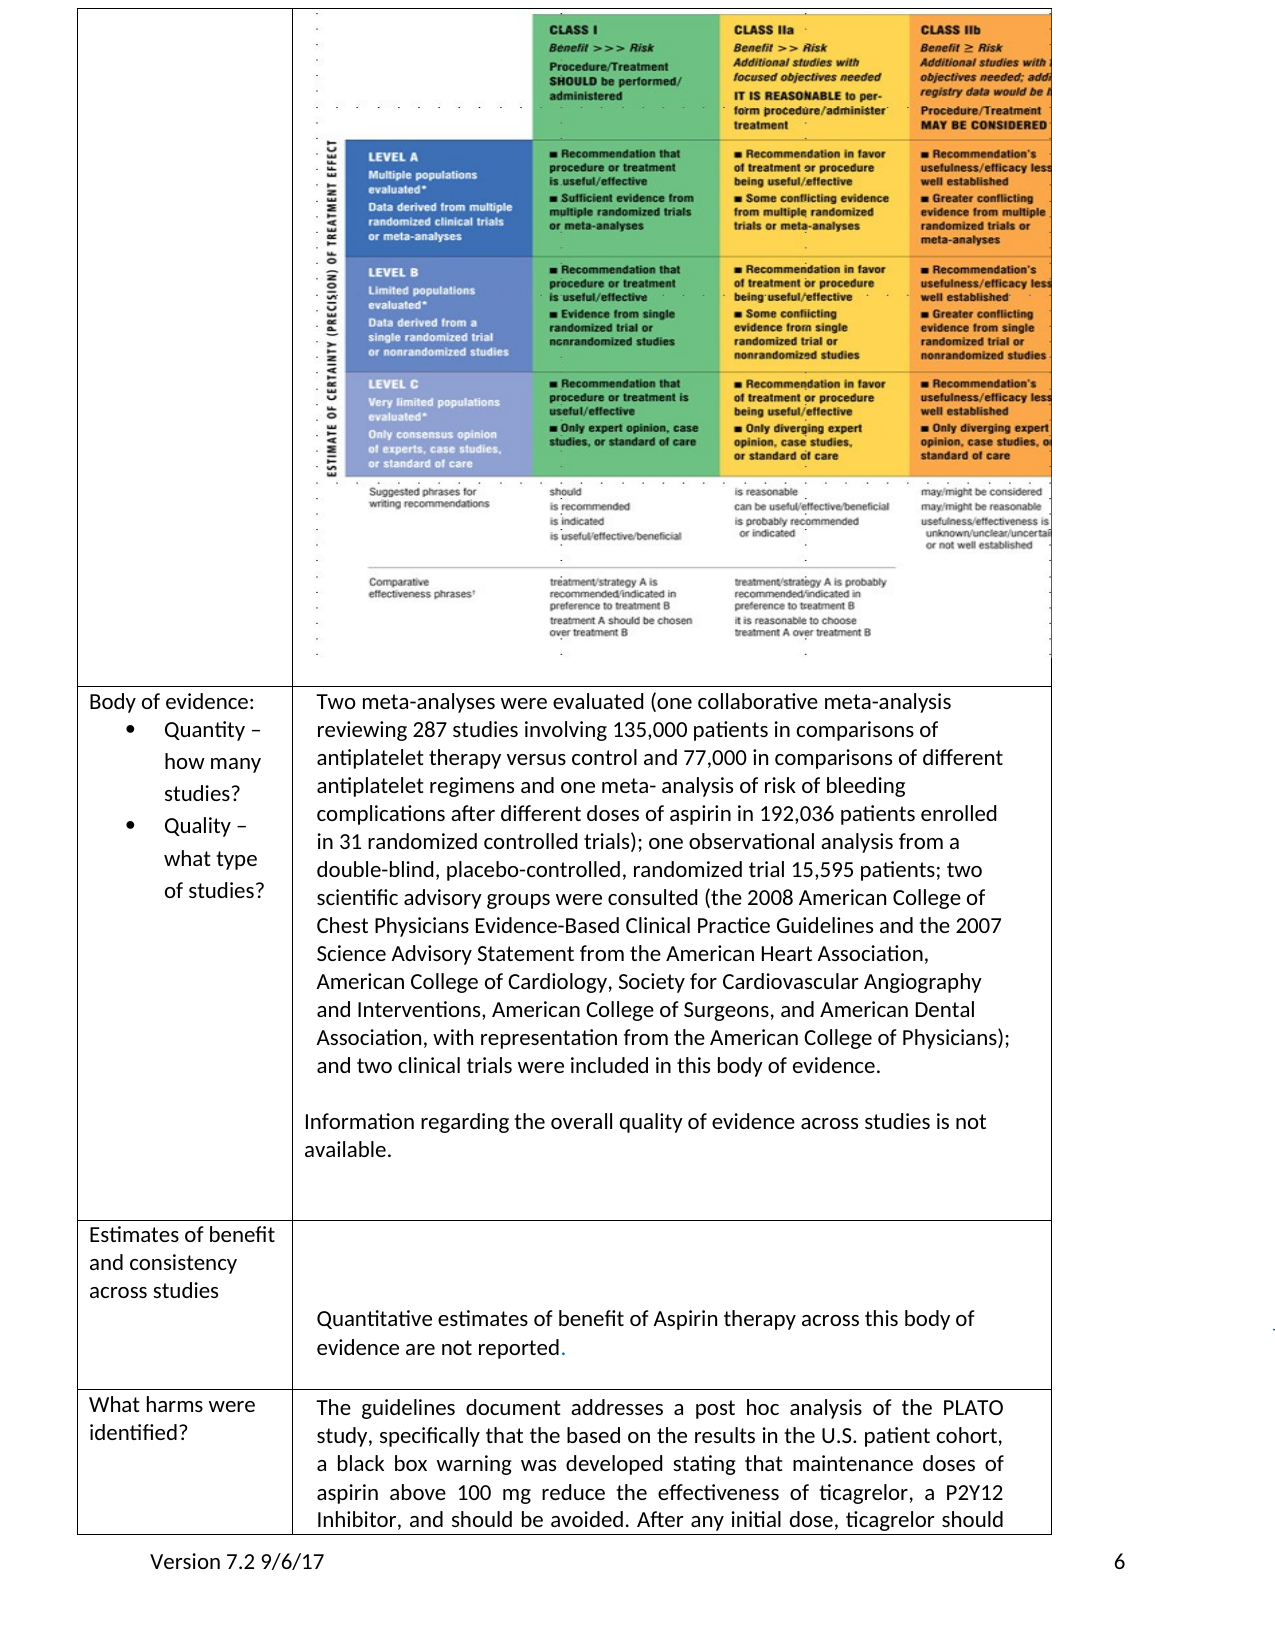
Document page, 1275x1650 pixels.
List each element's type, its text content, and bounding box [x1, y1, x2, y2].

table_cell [78, 9, 292, 686]
table_cell Body of evidence: Quantity – how many studies? Quality – what type of studies? [78, 687, 292, 1219]
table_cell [78, 1390, 292, 1534]
table_cell Quantitative estimates of benefit of Aspirin therapy across this body of evidence are not reported. [293, 1221, 1051, 1389]
picture [303, 9, 1052, 658]
table_cell Two meta-analyses were evaluated (one collaborative meta-analysis reviewing 287 studies involving 135,000 patients in comparisons of antiplatelet therapy versus control and 77,000 in comparisons of different antiplatelet regimens and one meta- analysis of risk of bleeding complications after different doses of aspirin in 192,036 patients enrolled in 31 randomized controlled trials); one observational analysis from a double-blind, placebo-controlled, randomized trial 15,595 patients; two scientific advisory groups were consulted (the 2008 American College of Chest Physicians Evidence-Based Clinical Practice Guidelines and the 2007 Science Advisory Statement from the American Heart Association, American College of Cardiology, Society for Cardiovascular Angiography and Interventions, American College of Surgeons, and American Dental Association, with representation from the American College of Physicians); and two clinical trials were included in this body of evidence. Information regarding the overall quality of evidence across studies is not available. [293, 687, 1051, 1219]
table_cell Estimates of benefit and consistency across studies [78, 1221, 292, 1389]
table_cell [293, 9, 1051, 686]
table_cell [293, 1390, 1051, 1534]
